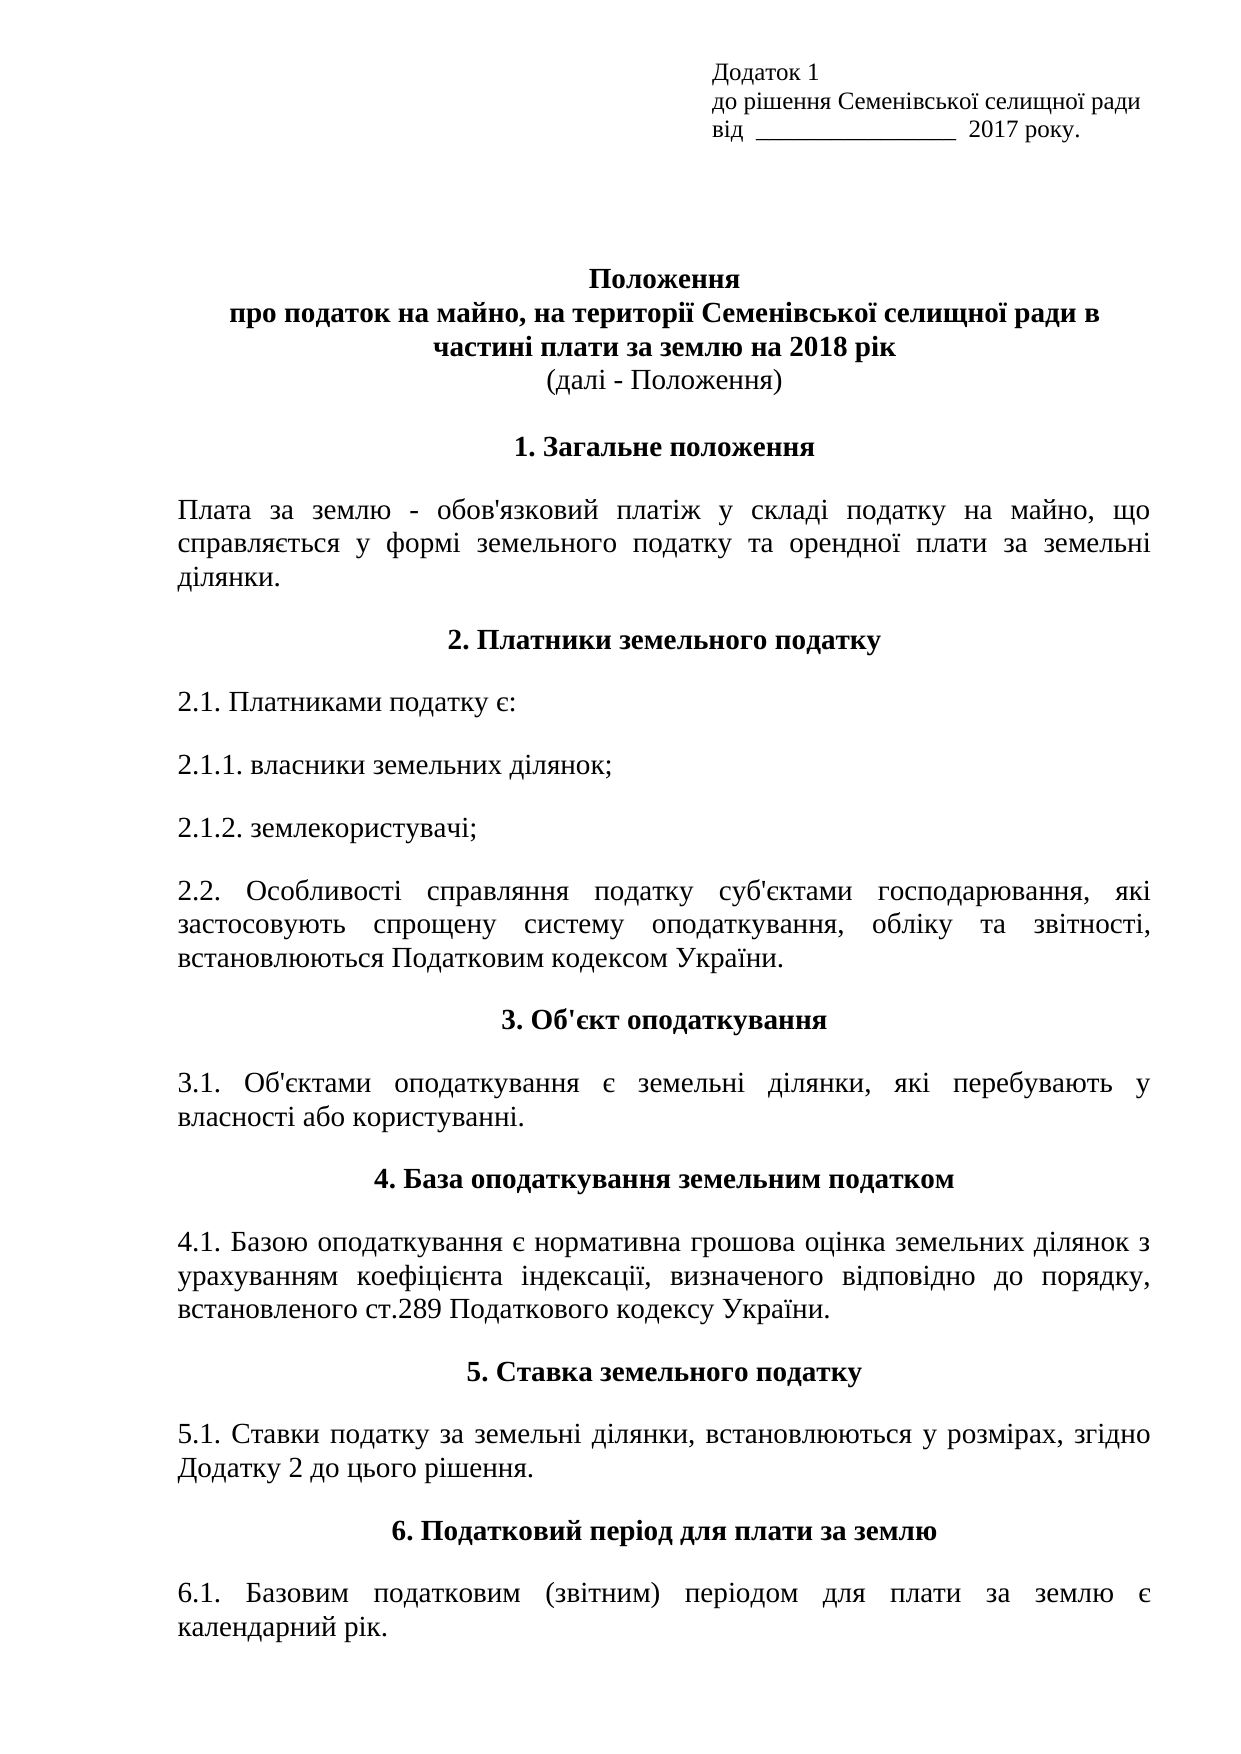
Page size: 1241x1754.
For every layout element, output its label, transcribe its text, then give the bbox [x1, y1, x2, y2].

text 6.1. Базовим податковим (звітним) періодом для плати за землю є календарний рік. [177, 1576, 1152, 1643]
text 5. Ставка земельного податку [177, 1354, 1152, 1387]
subtitle 2. Платники земельного податку [177, 622, 1152, 655]
text Положення про податок на майно, на території Семенівської селищної ради в частині плати за землю на 2018 рік [177, 262, 1152, 362]
subtitle 6. Податковий період для плати за землю [177, 1513, 1152, 1546]
text (далі - Положення) [177, 362, 1152, 396]
text 2.2. Особливості справляння податку суб'єктами господарювання, які застосовують спрощену систему оподаткування, обліку та звітності, встановлюються Податковим кодексом України. [177, 873, 1152, 973]
subtitle 3. Об'єкт оподаткування [177, 1002, 1152, 1036]
text Плата за землю - обов'язковий платіж у складі податку на майно, що справляється у формі земельного податку та орендної плати за земельні ділянки. [177, 492, 1152, 593]
subtitle 4. База оподаткування земельним податком [177, 1161, 1152, 1195]
text 3.1. Об'єктами оподаткування є земельні ділянки, які перебувають у власності або користуванні. [177, 1065, 1152, 1132]
table_header Додаток 1 до рішення Семенівської селищної ради від ________________ 2017 року. [709, 55, 1148, 204]
text 5.1. Ставки податку за земельні ділянки, встановлюються у розмірах, згідно Додатку 2 до цього рішення. [177, 1417, 1152, 1484]
subtitle 1. Загальне положення [177, 429, 1152, 463]
text 2.1.2. землекористувачі; [177, 810, 1152, 843]
text 4.1. Базою оподаткування є нормативна грошова оцінка земельних ділянок з урахуванням коефіцієнта індексації, визначеного відповідно до порядку, встановленого ст.289 Податкового кодексу України. [177, 1224, 1152, 1325]
text 2.1.1. власники земельних ділянок; [177, 747, 1152, 781]
text 2.1. Платниками податку є: [177, 684, 1152, 718]
